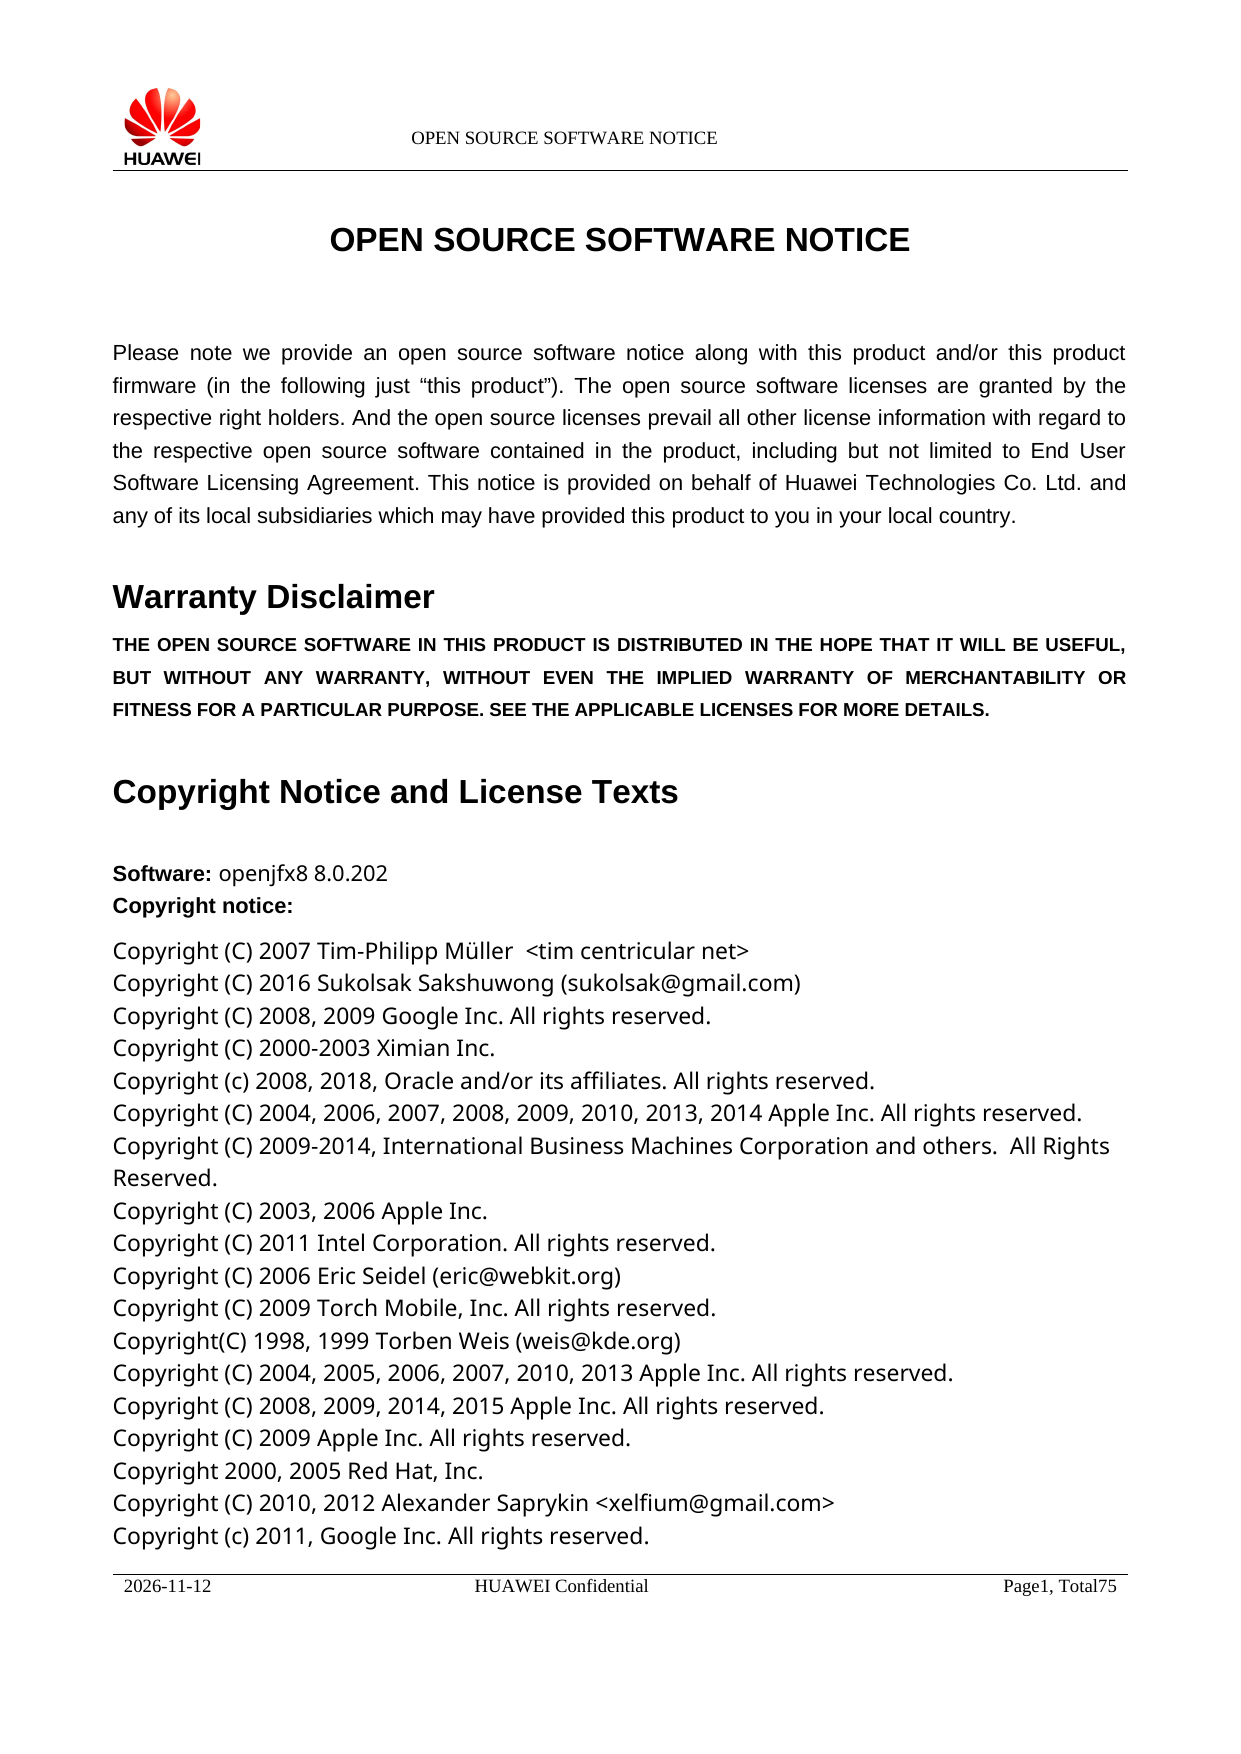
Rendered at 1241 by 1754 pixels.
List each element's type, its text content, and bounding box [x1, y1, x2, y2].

text The open source software in this product is distributed in the hope that it will be useful, but WITHOUT ANY WARRANTY, without even the implied warranty of MERCHANTABILITY or FITNESS FOR A PARTICULAR PURPOSE. See the applicable licenses for more details. [112, 629, 1128, 726]
text Copyright Notice and License Texts [112, 759, 1128, 824]
text OPEN SOURCE SOFTWARE NOTICE [112, 206, 1128, 271]
text Please note we provide an open source software notice along with this product and/or this product firmware (in the following just “this product”). The open source software licenses are granted by the respective right holders. And the open source licenses prevail all other license information with regard to the respective open source software contained in the product, including but not limited to End User Software Licensing Agreement. This notice is provided on behalf of Huawei Technologies Co. Ltd. and any of its local subsidiaries which may have provided this product to you in your local country. [112, 336, 1128, 531]
text Warranty Disclaimer [112, 564, 1128, 629]
picture [124, 88, 201, 165]
text Copyright notice: [112, 889, 1128, 921]
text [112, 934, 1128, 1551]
title Software: openjfx8 8.0.202 [112, 856, 1128, 889]
